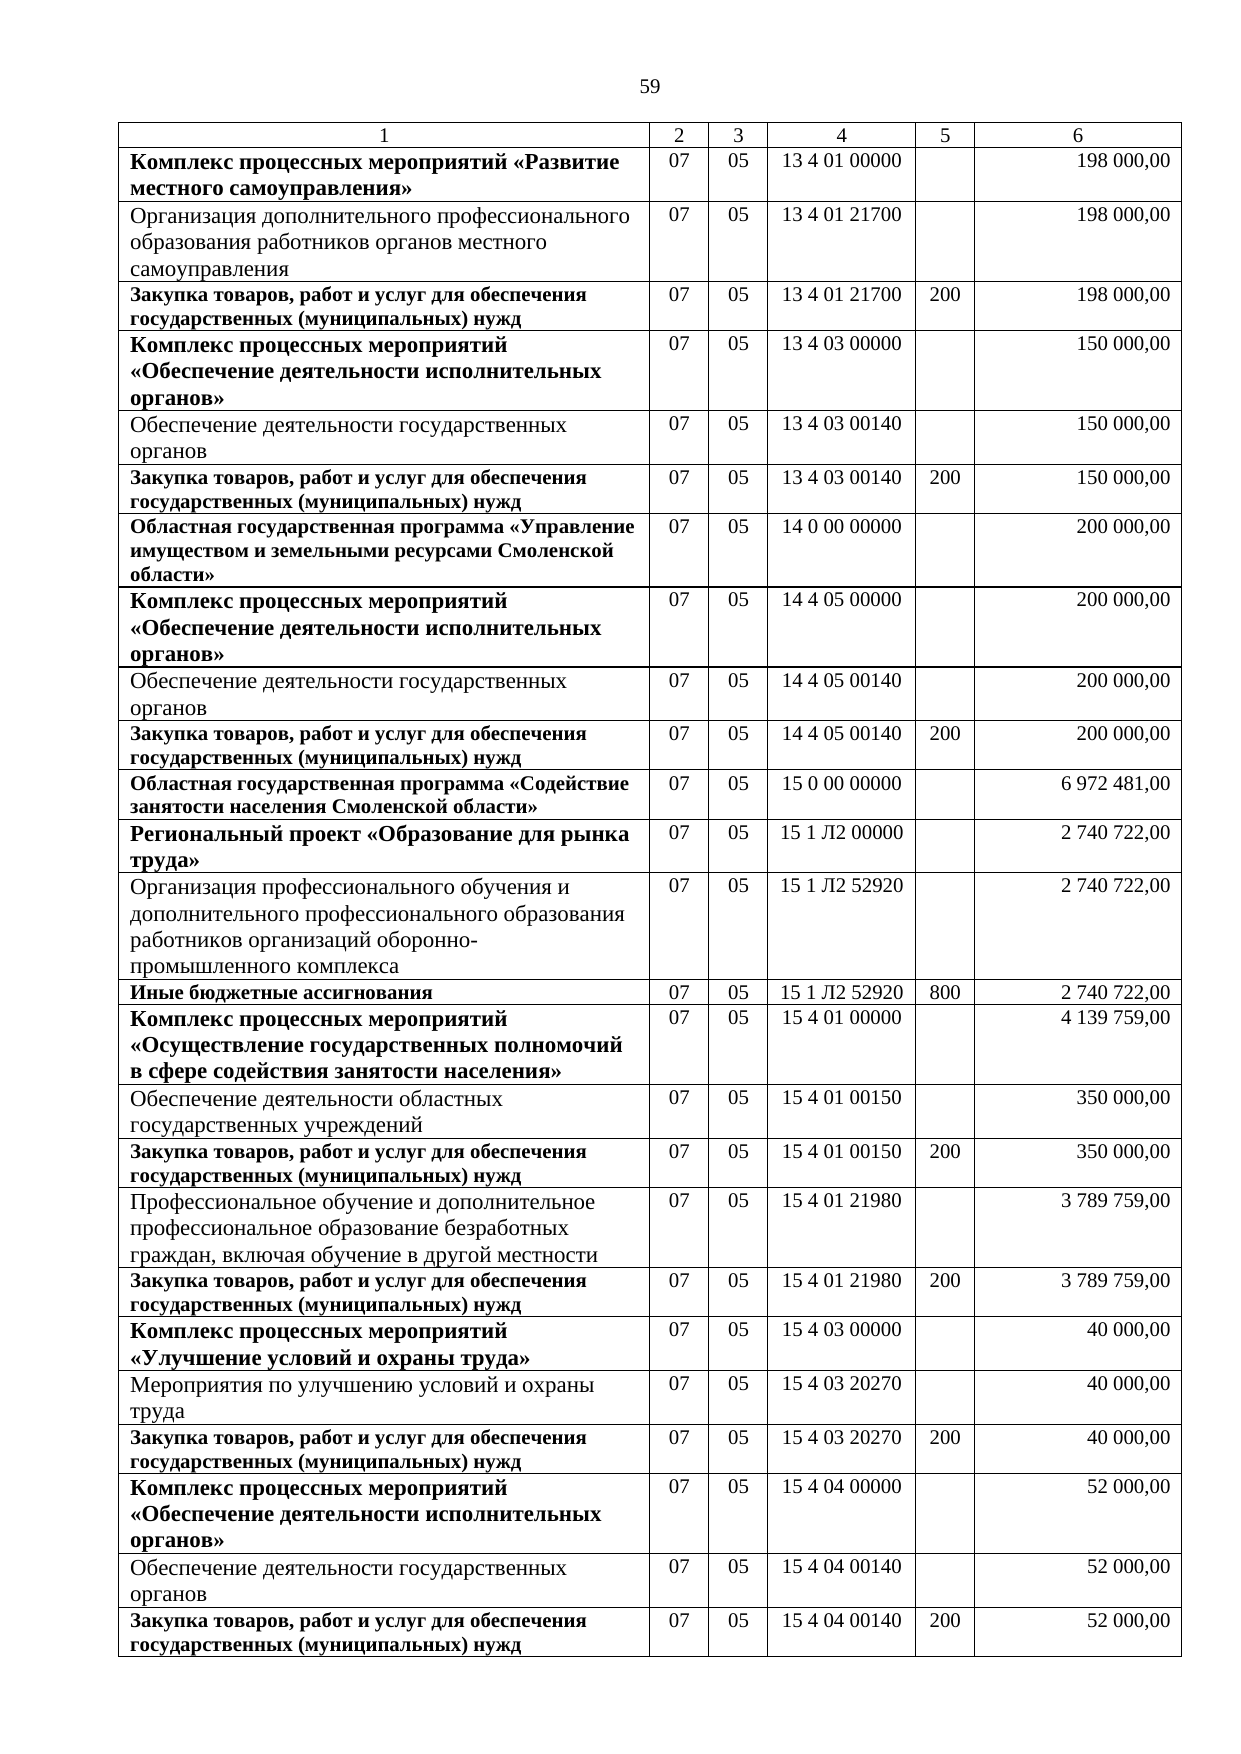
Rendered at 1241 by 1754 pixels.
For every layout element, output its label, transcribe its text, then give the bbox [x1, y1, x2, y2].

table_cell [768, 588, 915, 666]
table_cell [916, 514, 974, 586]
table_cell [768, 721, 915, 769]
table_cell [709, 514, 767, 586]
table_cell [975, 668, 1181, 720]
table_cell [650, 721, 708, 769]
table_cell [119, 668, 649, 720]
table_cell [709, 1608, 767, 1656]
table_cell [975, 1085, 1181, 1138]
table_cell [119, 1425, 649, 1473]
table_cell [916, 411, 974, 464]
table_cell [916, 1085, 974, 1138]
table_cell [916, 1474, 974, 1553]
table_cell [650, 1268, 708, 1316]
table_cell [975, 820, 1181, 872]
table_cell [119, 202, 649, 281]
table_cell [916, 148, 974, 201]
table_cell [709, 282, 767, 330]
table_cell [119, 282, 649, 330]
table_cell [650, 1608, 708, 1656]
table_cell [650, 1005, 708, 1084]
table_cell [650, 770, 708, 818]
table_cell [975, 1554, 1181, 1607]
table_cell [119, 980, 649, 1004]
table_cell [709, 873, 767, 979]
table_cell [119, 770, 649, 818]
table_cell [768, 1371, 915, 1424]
table_header 5 [916, 123, 974, 147]
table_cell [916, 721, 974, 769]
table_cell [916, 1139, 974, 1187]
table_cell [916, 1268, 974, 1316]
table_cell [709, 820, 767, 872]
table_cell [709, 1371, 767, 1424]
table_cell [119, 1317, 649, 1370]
table_header 6 [975, 123, 1181, 147]
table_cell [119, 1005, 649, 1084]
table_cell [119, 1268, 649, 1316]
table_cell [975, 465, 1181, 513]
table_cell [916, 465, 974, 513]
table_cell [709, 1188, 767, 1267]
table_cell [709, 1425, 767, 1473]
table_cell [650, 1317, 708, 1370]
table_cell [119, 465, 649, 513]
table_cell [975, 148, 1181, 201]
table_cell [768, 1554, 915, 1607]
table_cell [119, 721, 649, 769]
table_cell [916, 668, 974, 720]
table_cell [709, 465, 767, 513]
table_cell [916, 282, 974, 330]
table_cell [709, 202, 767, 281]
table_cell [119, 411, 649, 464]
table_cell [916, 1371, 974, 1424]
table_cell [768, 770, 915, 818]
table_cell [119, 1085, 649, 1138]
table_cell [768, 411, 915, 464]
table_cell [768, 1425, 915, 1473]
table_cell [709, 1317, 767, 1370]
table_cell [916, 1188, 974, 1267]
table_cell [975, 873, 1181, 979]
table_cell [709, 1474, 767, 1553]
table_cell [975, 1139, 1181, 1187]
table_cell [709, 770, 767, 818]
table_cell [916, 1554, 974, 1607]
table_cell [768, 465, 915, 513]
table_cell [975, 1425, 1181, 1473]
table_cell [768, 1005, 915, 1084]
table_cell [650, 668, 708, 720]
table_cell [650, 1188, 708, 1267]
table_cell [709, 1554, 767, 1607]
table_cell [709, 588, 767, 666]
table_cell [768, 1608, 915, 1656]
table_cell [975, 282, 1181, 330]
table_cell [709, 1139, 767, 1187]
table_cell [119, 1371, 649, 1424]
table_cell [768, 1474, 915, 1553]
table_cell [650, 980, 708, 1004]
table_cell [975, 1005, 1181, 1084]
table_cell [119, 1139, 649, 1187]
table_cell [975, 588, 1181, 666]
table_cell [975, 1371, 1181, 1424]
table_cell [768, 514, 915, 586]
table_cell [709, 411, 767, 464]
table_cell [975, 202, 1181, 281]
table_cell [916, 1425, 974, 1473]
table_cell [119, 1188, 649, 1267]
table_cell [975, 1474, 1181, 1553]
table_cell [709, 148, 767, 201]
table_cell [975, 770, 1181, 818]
table_header 4 [768, 123, 915, 147]
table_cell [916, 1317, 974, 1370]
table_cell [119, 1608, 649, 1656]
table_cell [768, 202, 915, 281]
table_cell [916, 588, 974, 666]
table_header 3 [709, 123, 767, 147]
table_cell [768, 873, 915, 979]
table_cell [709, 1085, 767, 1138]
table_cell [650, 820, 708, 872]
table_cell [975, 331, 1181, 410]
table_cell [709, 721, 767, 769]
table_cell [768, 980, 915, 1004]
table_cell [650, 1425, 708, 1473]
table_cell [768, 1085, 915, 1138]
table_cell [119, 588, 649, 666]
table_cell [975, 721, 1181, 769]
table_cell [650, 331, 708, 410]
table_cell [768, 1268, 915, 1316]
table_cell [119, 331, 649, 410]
table_header 1 [119, 123, 649, 147]
table_header 2 [650, 123, 708, 147]
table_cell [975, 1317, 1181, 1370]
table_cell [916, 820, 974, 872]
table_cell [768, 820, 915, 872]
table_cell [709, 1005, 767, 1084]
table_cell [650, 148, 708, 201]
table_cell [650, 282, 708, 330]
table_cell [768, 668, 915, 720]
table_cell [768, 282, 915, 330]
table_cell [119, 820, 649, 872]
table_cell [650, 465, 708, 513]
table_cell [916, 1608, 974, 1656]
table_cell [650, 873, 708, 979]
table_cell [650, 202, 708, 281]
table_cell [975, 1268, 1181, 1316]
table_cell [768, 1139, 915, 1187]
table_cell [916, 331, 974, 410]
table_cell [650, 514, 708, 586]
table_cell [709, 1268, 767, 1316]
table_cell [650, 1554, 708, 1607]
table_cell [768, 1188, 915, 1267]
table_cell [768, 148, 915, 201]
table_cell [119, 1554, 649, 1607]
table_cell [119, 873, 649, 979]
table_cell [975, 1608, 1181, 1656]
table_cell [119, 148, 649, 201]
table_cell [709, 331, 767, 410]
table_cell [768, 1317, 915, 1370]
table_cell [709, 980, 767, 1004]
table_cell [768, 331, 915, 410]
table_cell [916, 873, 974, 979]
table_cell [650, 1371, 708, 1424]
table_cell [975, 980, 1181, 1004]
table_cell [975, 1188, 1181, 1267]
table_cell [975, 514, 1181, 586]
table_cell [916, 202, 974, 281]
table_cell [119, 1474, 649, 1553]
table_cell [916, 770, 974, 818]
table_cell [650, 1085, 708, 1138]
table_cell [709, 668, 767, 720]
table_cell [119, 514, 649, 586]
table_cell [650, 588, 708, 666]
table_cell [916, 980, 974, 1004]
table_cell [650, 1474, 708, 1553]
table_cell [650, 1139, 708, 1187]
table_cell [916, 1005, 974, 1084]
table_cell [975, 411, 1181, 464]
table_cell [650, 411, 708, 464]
